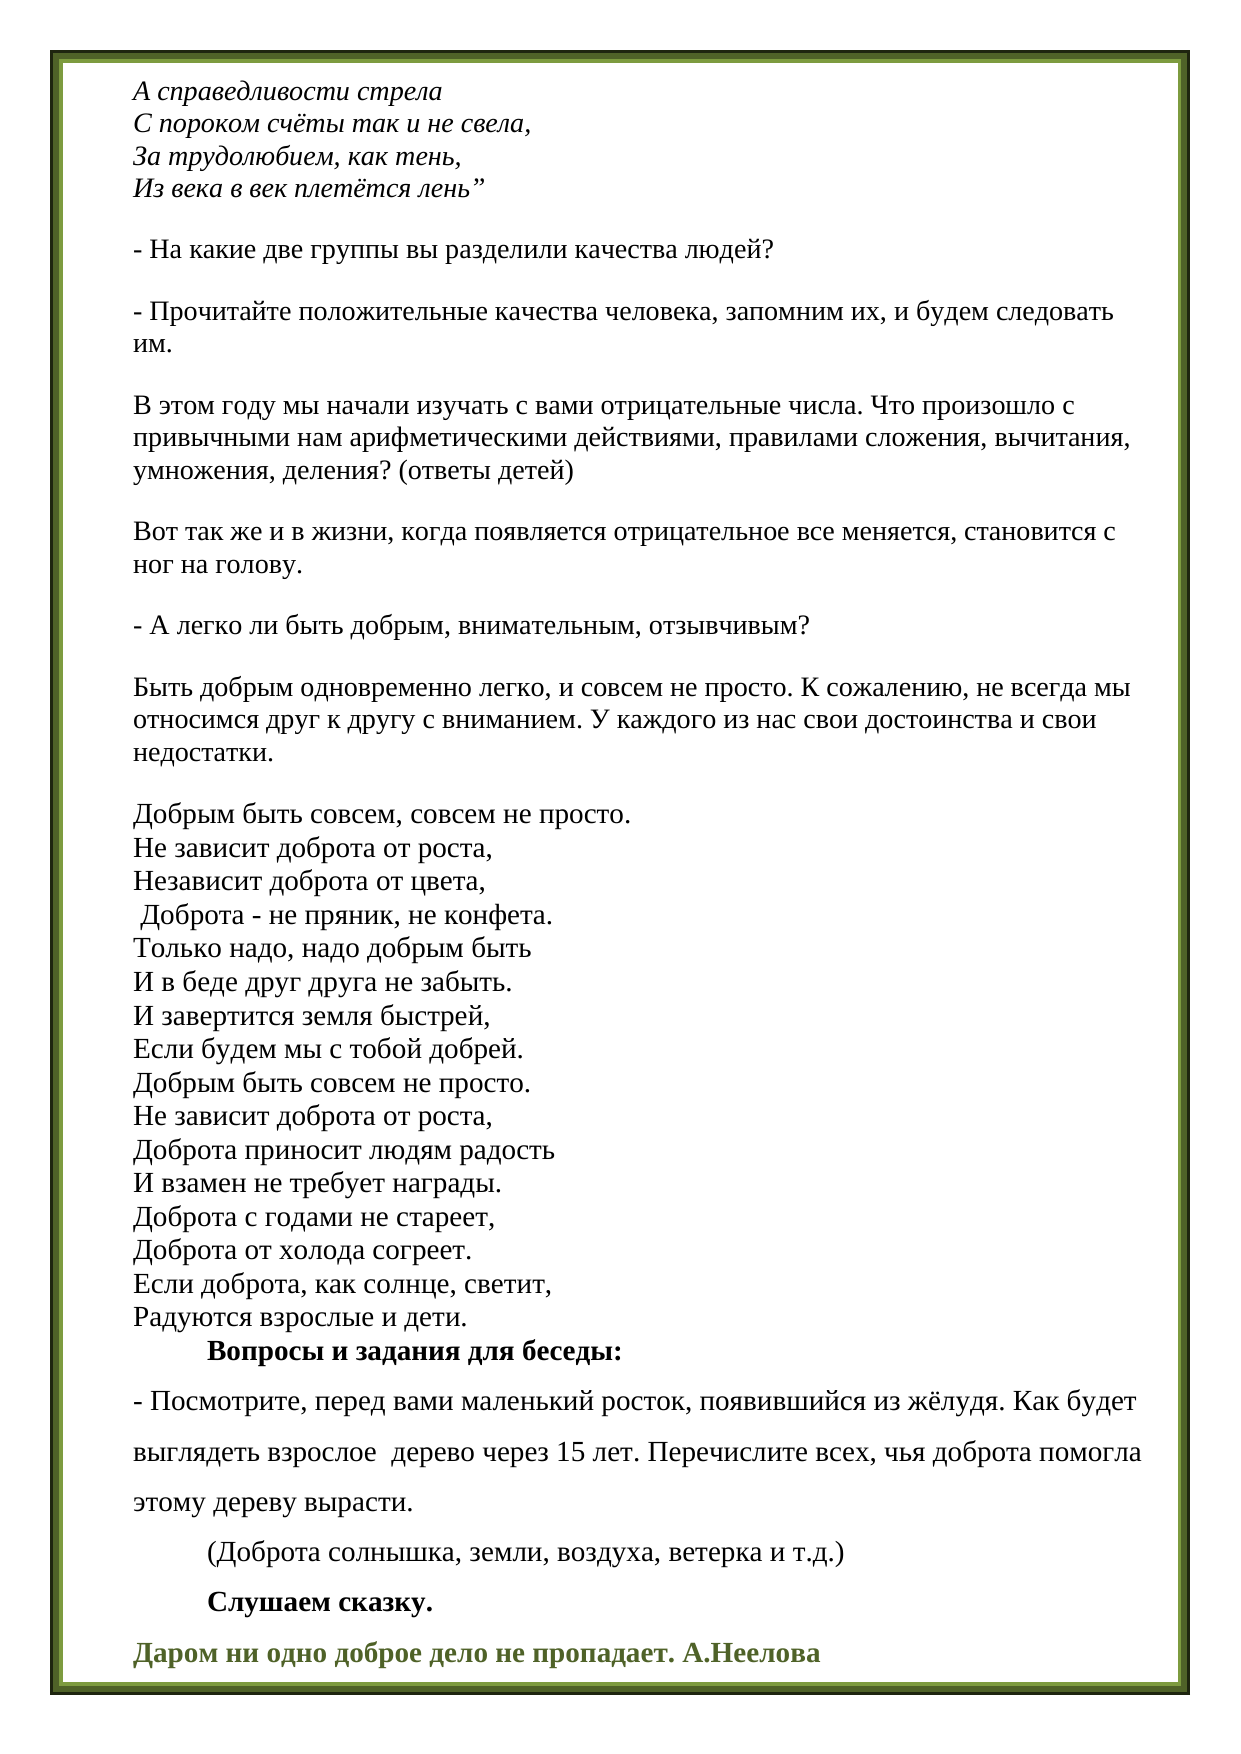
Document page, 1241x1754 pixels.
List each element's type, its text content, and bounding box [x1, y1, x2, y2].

text Если будем мы с тобой добрей. [133, 1031, 1152, 1065]
text Доброта приносит людям радость [133, 1132, 1152, 1165]
text Если доброта, как солнце, светит, [133, 1266, 1152, 1299]
text - Прочитайте положительные качества человека, запомним их, и будем следовать им. [133, 294, 1152, 359]
text Радуются взрослые и дети. [133, 1299, 1152, 1333]
text (Доброта солнышка, земли, воздуха, ветерка и т.д.) [133, 1534, 1152, 1568]
text Доброта с годами не стареет, [133, 1199, 1152, 1232]
text Доброта от холода согреет. [133, 1232, 1152, 1266]
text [133, 1584, 1152, 1668]
text В этом году мы начали изучать с вами отрицательные числа. Что произошло с привычными нам арифметическими действиями, правилами сложения, вычитания, умножения, деления? (ответы детей) [133, 388, 1152, 485]
text Вот так же и в жизни, когда появляется отрицательное все меняется, становится с ног на голову. [133, 514, 1152, 579]
text И завертится земля быстрей, [133, 998, 1152, 1031]
text И в беде друг друга не забыть. [133, 964, 1152, 998]
text Добрым быть совсем не просто. [133, 1065, 1152, 1098]
text Независит доброта от цвета, [133, 863, 1152, 897]
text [133, 74, 1152, 203]
text И взамен не требует награды. [133, 1165, 1152, 1199]
text Не зависит доброта от роста, [133, 830, 1152, 863]
text Доброта - не пряник, не конфета. [133, 897, 1152, 931]
text Не зависит доброта от роста, [133, 1098, 1152, 1132]
text - На какие две группы вы разделили качества людей? [133, 233, 1152, 265]
text Только надо, надо добрым быть [133, 931, 1152, 964]
text Быть добрым одновременно легко, и совсем не просто. К сожалению, не всегда мы относимся друг к другу с вниманием. У каждого из нас свои достоинства и свои недостатки. [133, 670, 1152, 767]
text Вопросы и задания для беседы: - Посмотрите, перед вами маленький росток, появившийся из жёлудя. Как будет выглядеть взрослое дерево через 15 лет. Перечислите всех, чья доброта помогла этому дереву вырасти. [133, 1333, 1152, 1517]
text Добрым быть совсем, совсем не просто. [133, 796, 1152, 830]
text - А легко ли быть добрым, внимательным, отзывчивым? [133, 608, 1152, 641]
